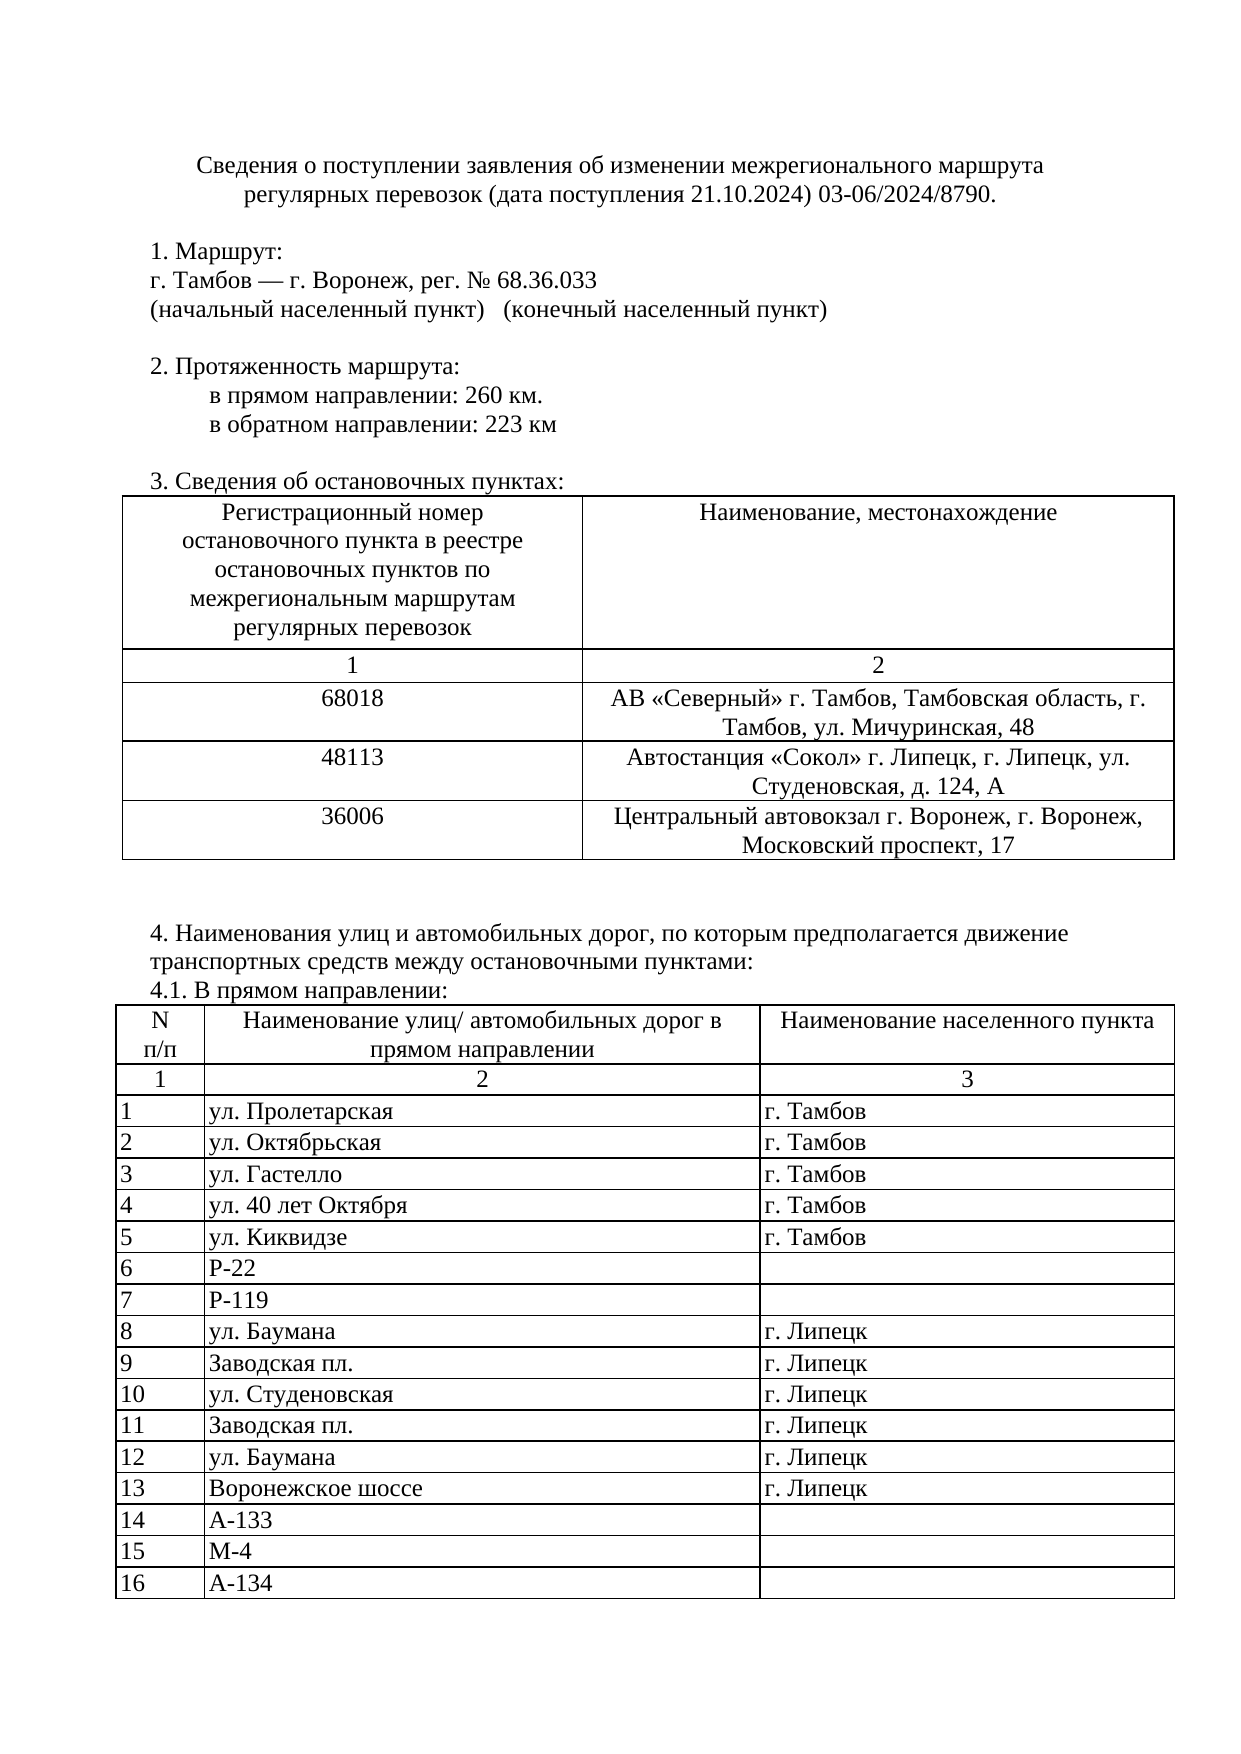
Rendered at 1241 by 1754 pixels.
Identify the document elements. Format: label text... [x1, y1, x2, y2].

table_cell [761, 1536, 1174, 1566]
table_cell 11 [117, 1411, 204, 1440]
table_cell ул. Октябрьская [205, 1127, 759, 1157]
table_cell А-133 [205, 1505, 759, 1535]
table_cell 12 [117, 1442, 204, 1472]
table_cell 9 [117, 1348, 204, 1377]
table_cell г. Тамбов [761, 1190, 1174, 1220]
table_cell Воронежское шоссе [205, 1473, 759, 1503]
table_cell 8 [117, 1316, 204, 1346]
table_cell г. Липецк [761, 1348, 1174, 1377]
text 1. Маршрут: [150, 236, 1090, 265]
table_cell Заводская пл. [205, 1411, 759, 1440]
text 2. Протяженность маршрута: [150, 351, 1090, 380]
text 3. Сведения об остановочных пунктах: [150, 466, 1090, 495]
table_cell Центральный автовокзал г. Воронеж, г. Воронеж, Московский проспект, 17 [583, 801, 1173, 858]
table_cell 48113 [123, 742, 582, 799]
table_cell ул. 40 лет Октября [205, 1190, 759, 1220]
table_cell 36006 [123, 801, 582, 858]
table_cell г. Тамбов [761, 1222, 1174, 1252]
table_cell 2 [583, 650, 1173, 681]
table_cell г. Тамбов [761, 1127, 1174, 1157]
table_cell г. Липецк [761, 1316, 1174, 1346]
table_cell г. Тамбов [761, 1159, 1174, 1189]
table_cell М-4 [205, 1536, 759, 1566]
table_cell 16 [117, 1568, 204, 1598]
table_cell 1 [117, 1065, 204, 1094]
table_cell г. Тамбов [761, 1096, 1174, 1126]
table_cell 6 [117, 1253, 204, 1283]
table_cell 4 [117, 1190, 204, 1220]
table_cell 2 [117, 1127, 204, 1157]
table_cell 3 [761, 1065, 1174, 1094]
table_cell г. Липецк [761, 1379, 1174, 1409]
table_cell 13 [117, 1473, 204, 1503]
text (начальный населенный пункт) (конечный населенный пункт) [150, 294, 1090, 322]
table_cell ул. Студеновская [205, 1379, 759, 1409]
table_cell ул. Баумана [205, 1316, 759, 1346]
table_header Наименование, местонахождение [583, 497, 1173, 648]
table_header Наименование населенного пункта [761, 1006, 1174, 1063]
text в прямом направлении: 260 км. [150, 380, 1090, 409]
table_cell 5 [117, 1222, 204, 1252]
table_header N п/п [117, 1006, 204, 1063]
table_cell ул. Баумана [205, 1442, 759, 1472]
table_cell 15 [117, 1536, 204, 1566]
table_cell 14 [117, 1505, 204, 1535]
table_cell 7 [117, 1285, 204, 1314]
table_cell Р-119 [205, 1285, 759, 1314]
text в обратном направлении: 223 км [150, 409, 1090, 437]
table_cell Р-22 [205, 1253, 759, 1283]
table_cell Заводская пл. [205, 1348, 759, 1377]
table_header Регистрационный номер остановочного пункта в реестре остановочных пунктов по межрегиональным маршрутам регулярных перевозок [123, 497, 582, 648]
table_cell [761, 1505, 1174, 1535]
text 4. Наименования улиц и автомобильных дорог, по которым предполагается движение транспортных средств между остановочными пунктами: [150, 918, 1090, 975]
table_header Наименование улиц/ автомобильных дорог в прямом направлении [205, 1006, 759, 1063]
table_cell 2 [205, 1065, 759, 1094]
table_cell ул. Киквидзе [205, 1222, 759, 1252]
table_cell г. Липецк [761, 1473, 1174, 1503]
table_cell А-134 [205, 1568, 759, 1598]
table_cell [761, 1253, 1174, 1283]
text г. Тамбов — г. Воронеж, рег. № 68.36.033 [150, 265, 1090, 294]
text 4.1. В прямом направлении: [150, 975, 1090, 1004]
table_cell 3 [117, 1159, 204, 1189]
table_cell [761, 1568, 1174, 1598]
table_cell 10 [117, 1379, 204, 1409]
table_cell ул. Пролетарская [205, 1096, 759, 1126]
table_cell 1 [117, 1096, 204, 1126]
text Сведения о поступлении заявления об изменении межрегионального маршрута регулярных перевозок (дата поступления 21.10.2024) 03-06/2024/8790. [150, 150, 1090, 207]
table_cell Автостанция «Сокол» г. Липецк, г. Липецк, ул. Студеновская, д. 124, А [583, 742, 1173, 799]
table_cell АВ «Северный» г. Тамбов, Тамбовская область, г. Тамбов, ул. Мичуринская, 48 [583, 683, 1173, 740]
table_cell г. Липецк [761, 1411, 1174, 1440]
table_cell [761, 1285, 1174, 1314]
table_cell ул. Гастелло [205, 1159, 759, 1189]
table_cell г. Липецк [761, 1442, 1174, 1472]
table_cell 1 [123, 650, 582, 681]
table_cell 68018 [123, 683, 582, 740]
